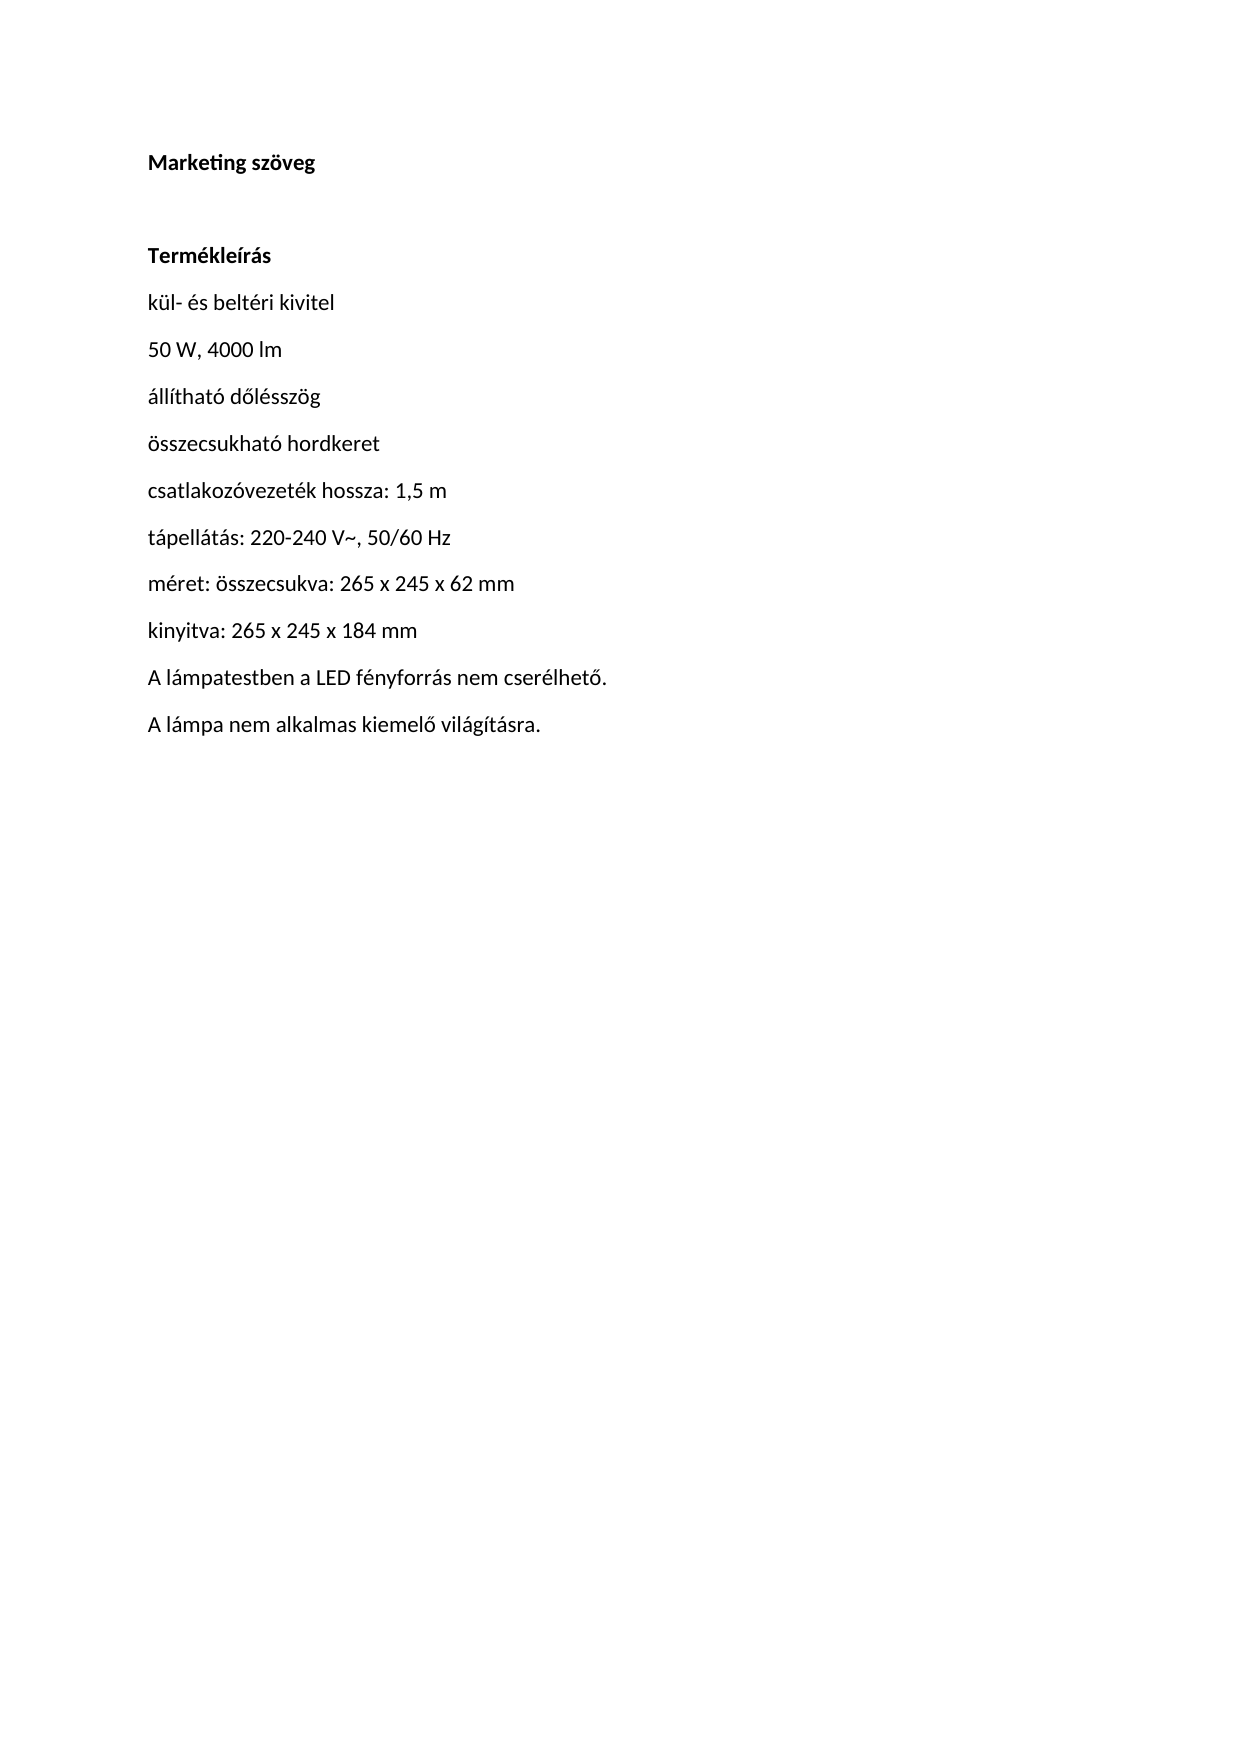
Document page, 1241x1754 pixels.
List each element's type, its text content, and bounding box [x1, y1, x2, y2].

text Termékleírás [148, 241, 1093, 269]
text állítható dőlésszög [148, 382, 1093, 410]
text tápellátás: 220-240 V~, 50/60 Hz [148, 523, 1093, 551]
text 50 W, 4000 lm [148, 335, 1093, 363]
text kinyitva: 265 x 245 x 184 mm [148, 616, 1093, 644]
text A lámpa nem alkalmas kiemelő világításra. [148, 710, 1093, 738]
text Marketing szöveg [148, 148, 1093, 176]
text összecsukható hordkeret [148, 429, 1093, 457]
text csatlakozóvezeték hossza: 1,5 m [148, 476, 1093, 504]
text méret: összecsukva: 265 x 245 x 62 mm [148, 569, 1093, 597]
text A lámpatestben a LED fényforrás nem cserélhető. [148, 663, 1093, 691]
text kül- és beltéri kivitel [148, 288, 1093, 316]
